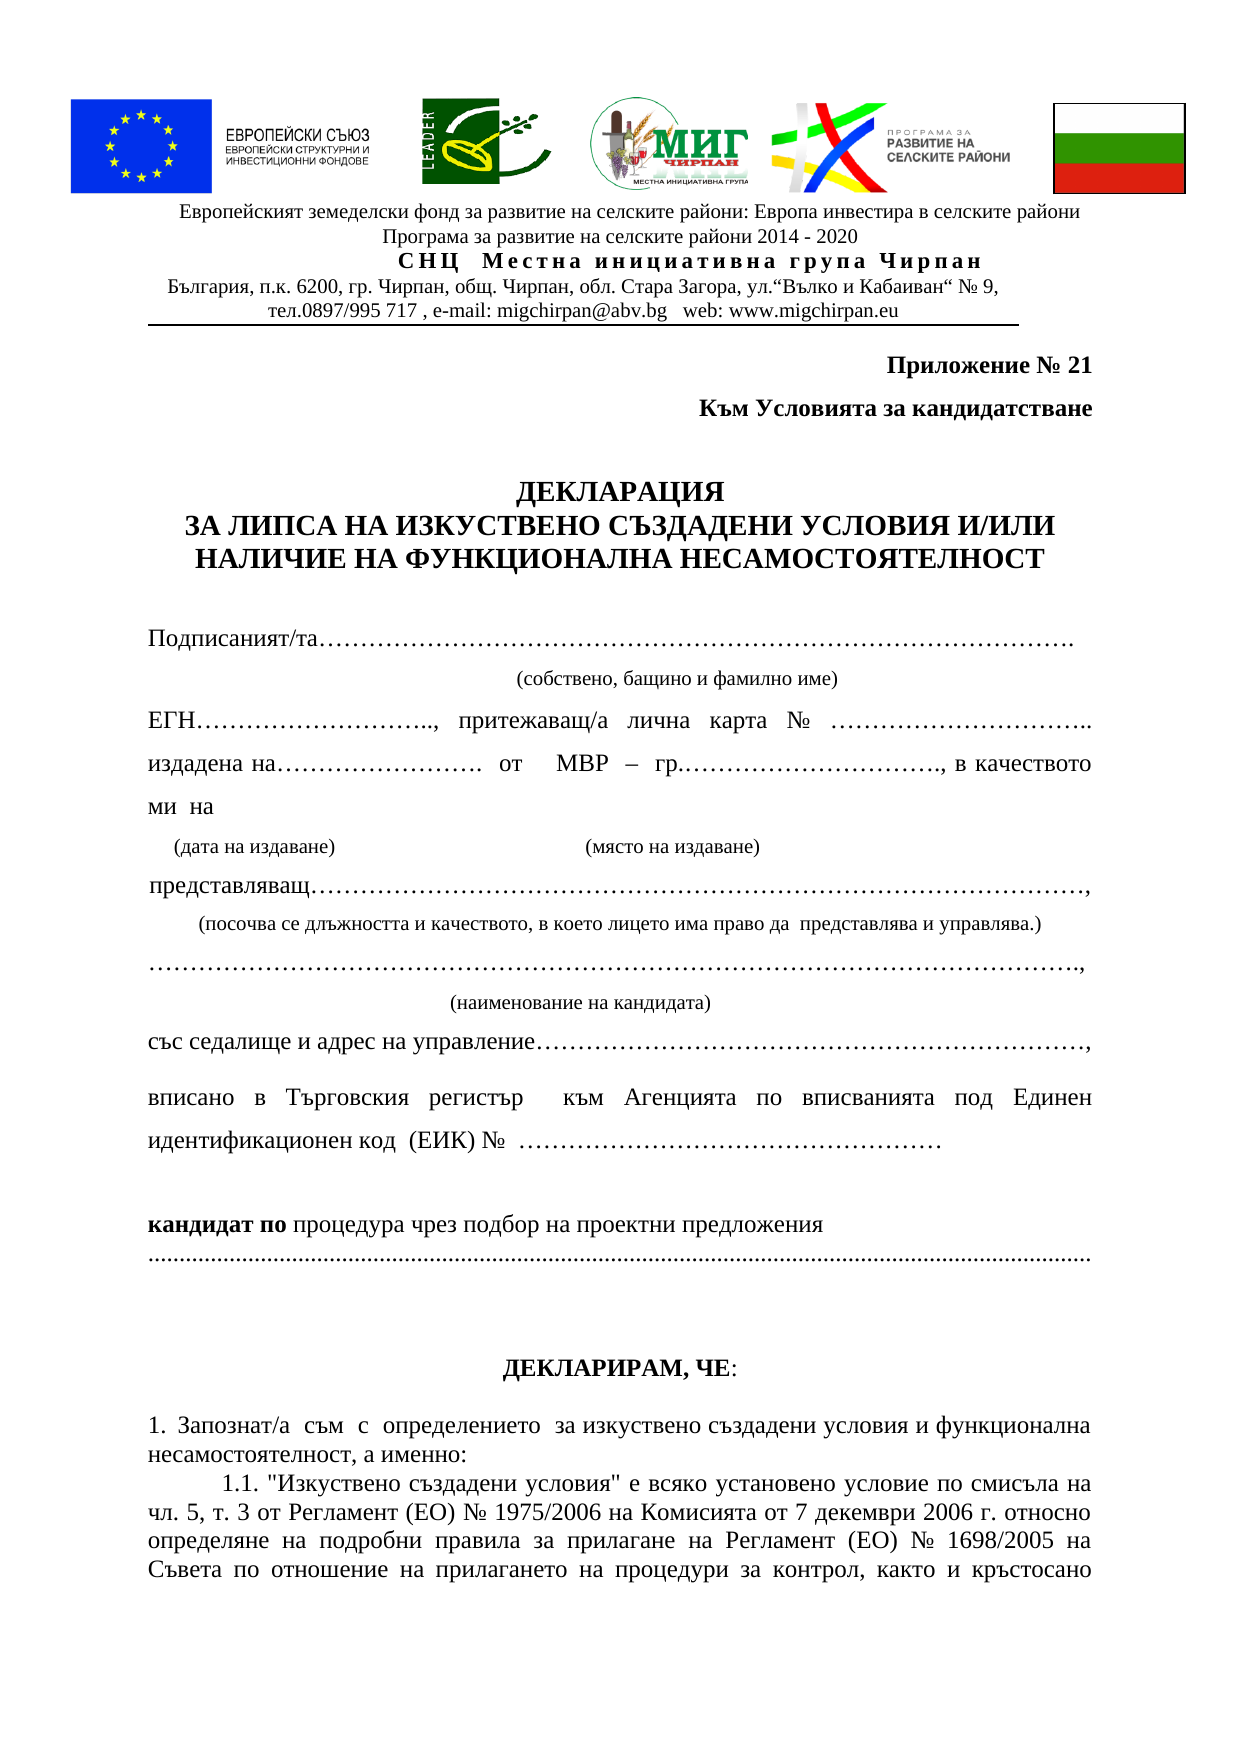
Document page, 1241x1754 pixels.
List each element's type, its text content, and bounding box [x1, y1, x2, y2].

text ....................................................................................................................................................... [148, 1238, 1093, 1267]
text представляващ…………………………………………………………………………………, (посочва се длъжността и качеството, в което лицето има право да представлява и управлява.) [148, 870, 1093, 935]
text …………………………………………………………………………………………………., [148, 947, 1093, 976]
text Приложение № 21 [148, 350, 1093, 378]
list Запознат/а съм с определението за изкуствено създадени условия и функционална несамостоятелност, а именно: [148, 1410, 1093, 1468]
text ДЕКЛАРАЦИЯ [148, 474, 1093, 508]
text със седалище и адрес на управление…………………………………………………………, [148, 1026, 1093, 1055]
text (наименование на кандидата) [148, 990, 1093, 1014]
text ДЕКЛАРИРАМ, ЧЕ: [148, 1353, 1093, 1382]
picture [57, 84, 403, 204]
text вписано в Търговския регистър към Агенцията по вписванията под Единен идентификационен код (ЕИК) № …………………………………………… [148, 1082, 1093, 1153]
text ЗА ЛИПСА НА ИЗКУСТВЕНО СЪЗДАДЕНИ УСЛОВИЯ И/ИЛИ НАЛИЧИЕ НА ФУНКЦИОНАЛНА НЕСАМОСТОЯТЕЛНОСТ [148, 508, 1093, 575]
text кандидат по процедура чрез подбор на проектни предложения [148, 1209, 1093, 1238]
text ЕГН……………………….., притежаващ/а лична карта № ………………………….. издадена на……………………. от МВР – гр.…………………………., в качеството ми на [148, 705, 1093, 820]
picture [422, 98, 555, 184]
picture [590, 97, 748, 190]
text (собственo, бащино и фамилно име) [148, 666, 1093, 690]
text Подписаният/та………………………………………………………………………………. [148, 623, 1093, 652]
text Към Условията за кандидатстване [148, 393, 1093, 422]
text (дата на издаване) (място на издаване) [148, 834, 1093, 858]
picture [757, 95, 1020, 199]
